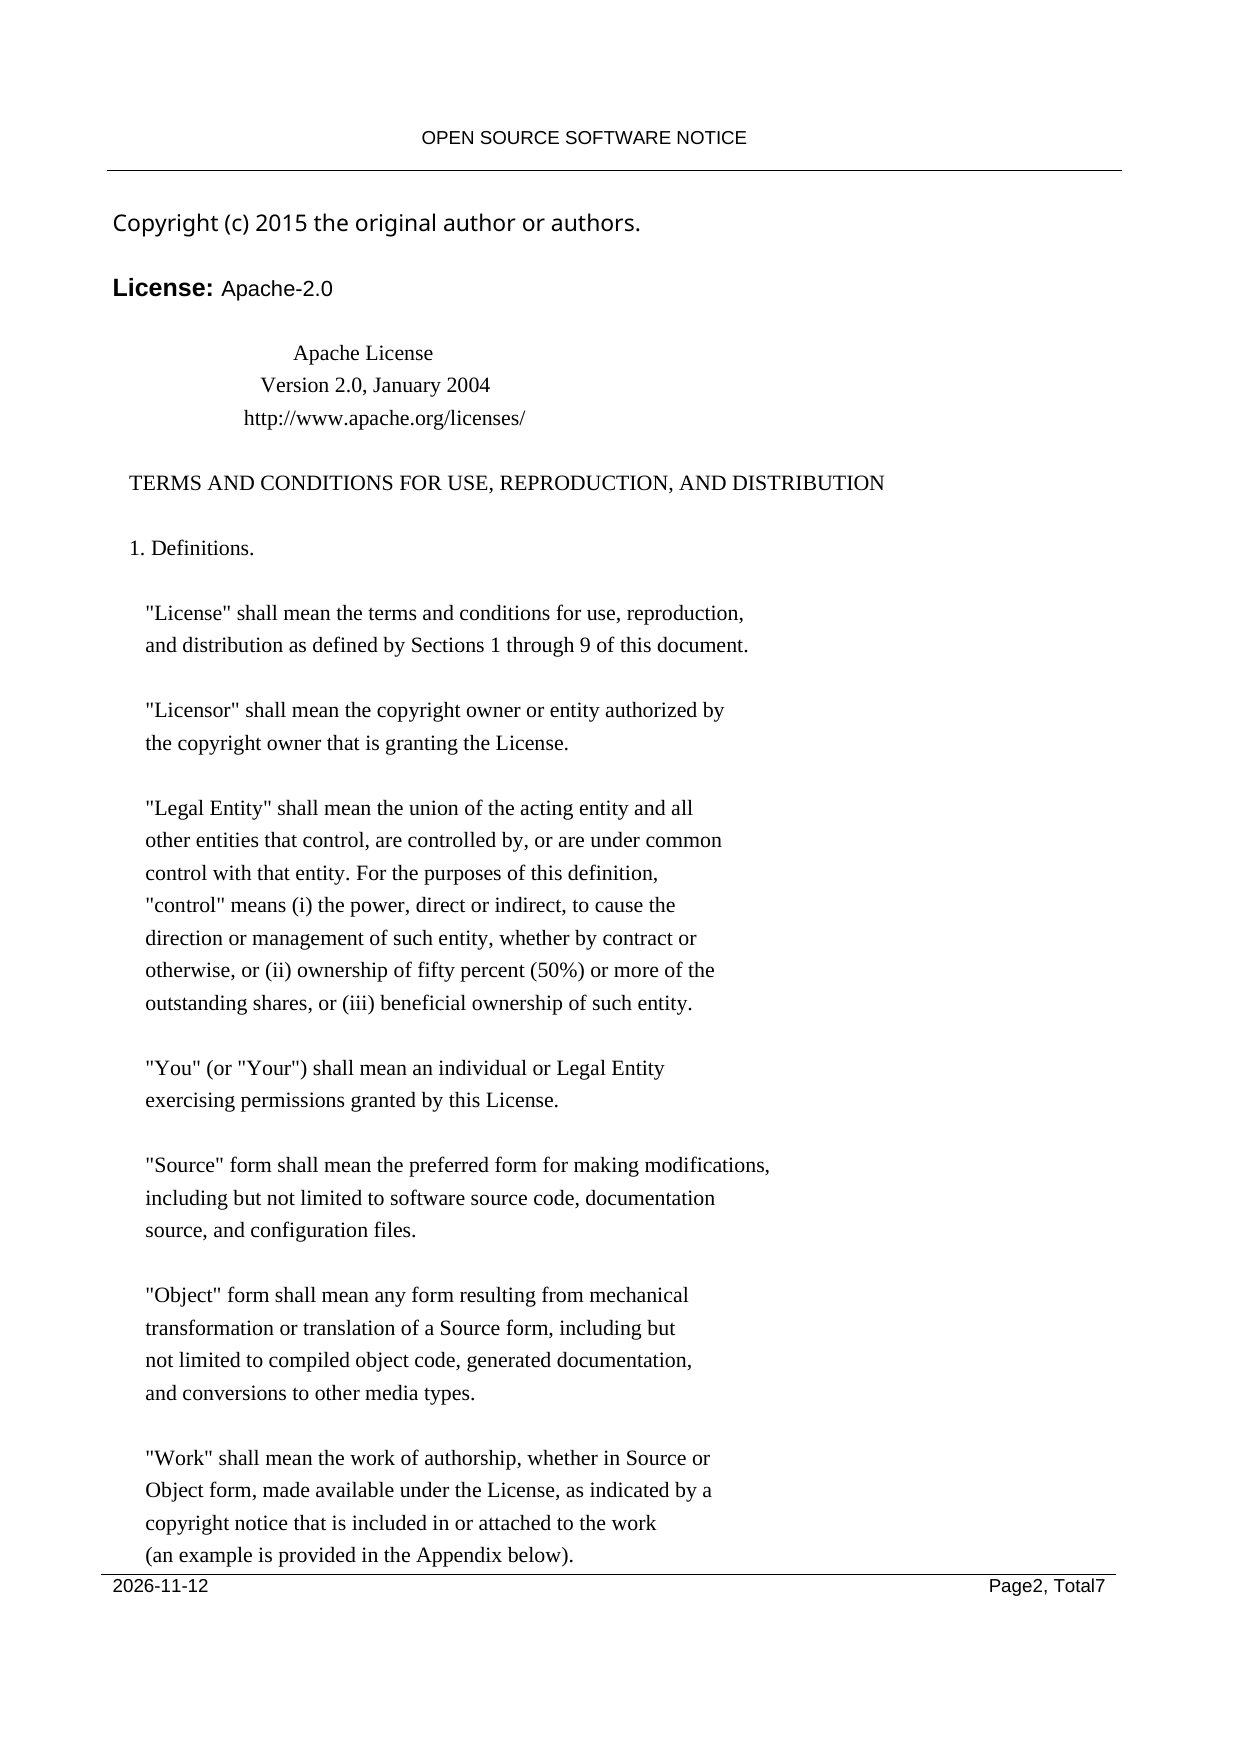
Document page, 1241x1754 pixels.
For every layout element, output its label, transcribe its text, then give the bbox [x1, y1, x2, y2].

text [112, 206, 1128, 271]
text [112, 304, 1128, 1571]
text License: Apache-2.0 [112, 271, 1128, 304]
